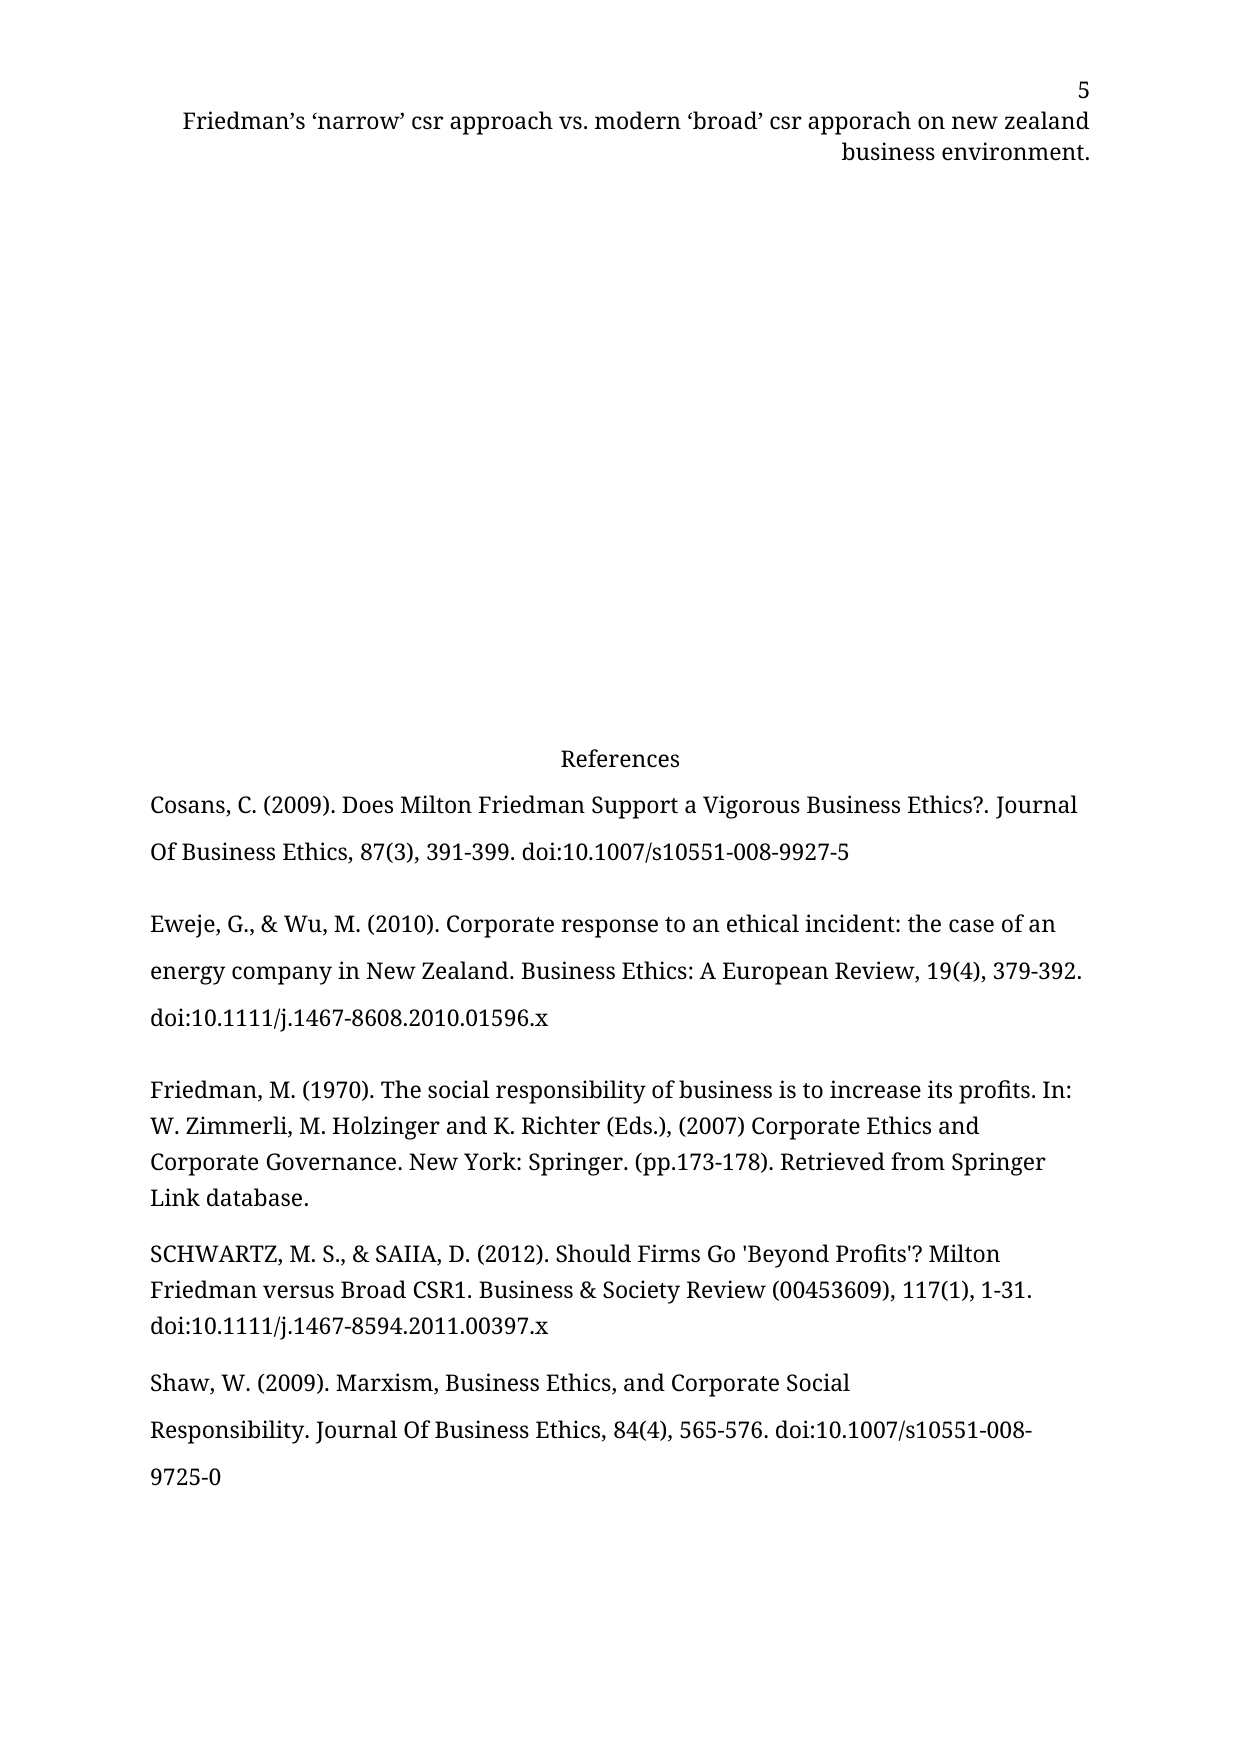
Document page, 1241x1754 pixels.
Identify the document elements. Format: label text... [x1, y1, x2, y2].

text Friedman, M. (1970). The social responsibility of business is to increase its profits. In: W. Zimmerli, M. Holzinger and K. Richter (Eds.), (2007) Corporate Ethics and Corporate Governance. New York: Springer. (pp.173-178). Retrieved from Springer Link database. [150, 1074, 1090, 1213]
text SCHWARTZ, M. S., & SAIIA, D. (2012). Should Firms Go 'Beyond Profits'? Milton Friedman versus Broad CSR1. Business & Society Review (00453609), 117(1), 1-31. doi:10.1111/j.1467-8594.2011.00397.x [150, 1238, 1090, 1342]
text Cosans, C. (2009). Does Milton Friedman Support a Vigorous Business Ethics?. Journal Of Business Ethics, 87(3), 391-399. doi:10.1007/s10551-008-9927-5 [150, 789, 1090, 868]
text Eweje, G., & Wu, M. (2010). Corporate response to an ethical incident: the case of an energy company in New Zealand. Business Ethics: A European Review, 19(4), 379-392. doi:10.1111/j.1467-8608.2010.01596.x [150, 908, 1090, 1033]
subtitle References [150, 743, 1090, 774]
text Shaw, W. (2009). Marxism, Business Ethics, and Corporate Social Responsibility. Journal Of Business Ethics, 84(4), 565-576. doi:10.1007/s10551-008-9725-0 [150, 1367, 1090, 1492]
